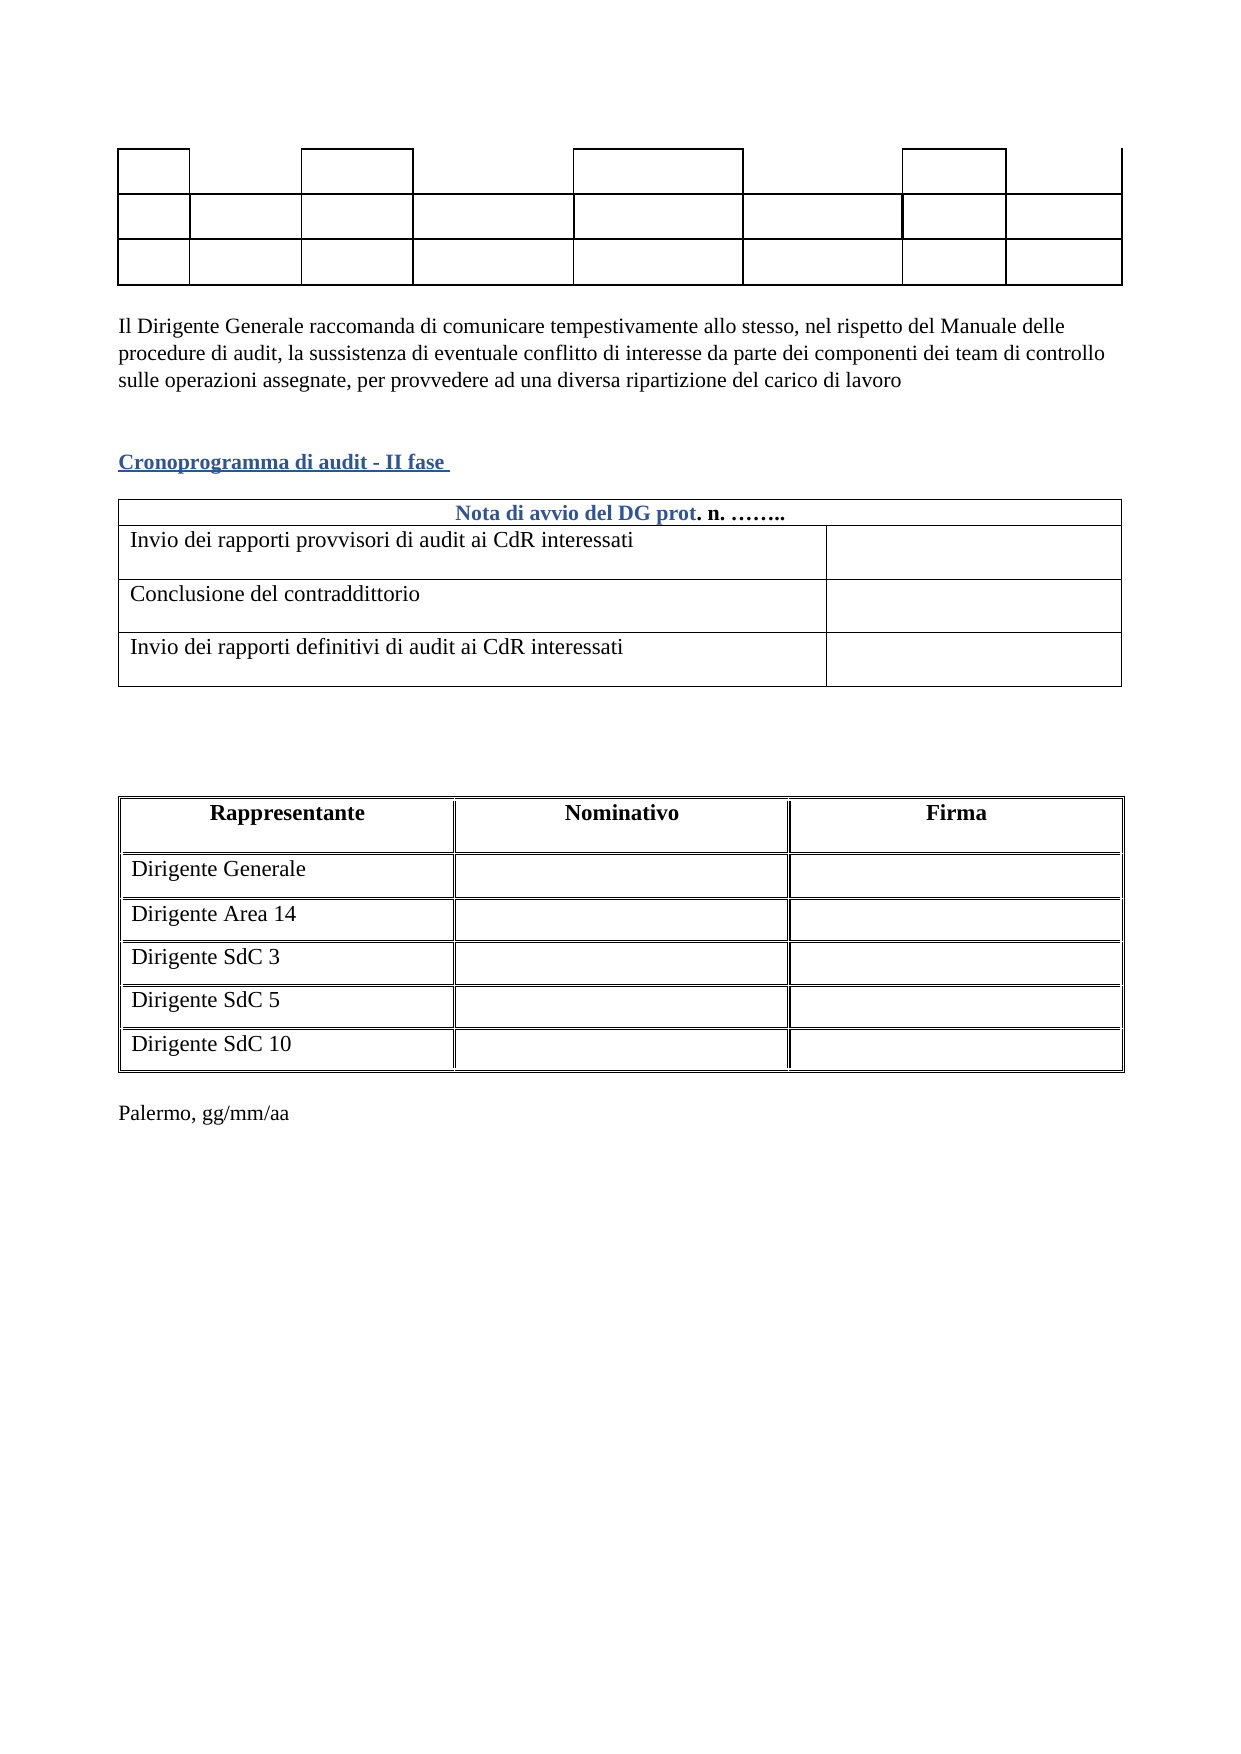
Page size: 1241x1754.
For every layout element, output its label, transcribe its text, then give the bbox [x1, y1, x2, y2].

table_cell Conclusione del contraddittorio [119, 580, 826, 632]
table_cell [456, 987, 787, 1027]
table_cell [119, 150, 189, 193]
table_cell [744, 148, 902, 193]
table_cell [456, 900, 787, 940]
table_cell [456, 855, 787, 897]
table_cell [1007, 195, 1121, 238]
table_cell [744, 195, 901, 238]
table_cell [414, 240, 573, 283]
table_header Nota di avvio del DG prot. n. …….. [119, 500, 1121, 525]
table_header Rappresentante [121, 799, 454, 852]
table_header Nominativo [455, 797, 789, 852]
table_cell [575, 195, 742, 238]
table_cell [1007, 148, 1121, 193]
table_cell [903, 240, 1005, 283]
table_cell [1007, 240, 1121, 283]
table_cell [190, 240, 301, 283]
table_cell [827, 580, 1121, 632]
table_cell Dirigente SdC 5 [121, 984, 453, 1027]
text Il Dirigente Generale raccomanda di comunicare tempestivamente allo stesso, nel rispetto del Manuale delle procedure di audit, la sussistenza di eventuale conflitto di interesse da parte dei componenti dei team di controllo sulle operazioni assegnate, per provvedere ad una diversa ripartizione del carico di lavoro [118, 313, 1122, 392]
table_cell [574, 240, 742, 283]
table_cell Dirigente SdC 10 [121, 1027, 454, 1070]
table_cell [455, 1027, 789, 1070]
table_cell [827, 526, 1121, 578]
table_cell [574, 150, 742, 193]
table_cell [191, 195, 301, 238]
table_cell [456, 943, 787, 983]
table_cell [789, 940, 1124, 983]
table_cell [190, 148, 301, 193]
table_cell Dirigente Area 14 [121, 897, 453, 940]
text Palermo, gg/mm/aa [118, 1100, 1122, 1126]
table_cell [744, 240, 902, 283]
table_cell [791, 984, 1122, 1027]
table_cell [119, 240, 189, 283]
table_cell [791, 897, 1122, 940]
table_cell [119, 195, 189, 238]
table_cell [789, 1027, 1122, 1070]
table_cell [302, 240, 412, 283]
table_cell Dirigente SdC 3 [120, 940, 454, 983]
table_cell Invio dei rapporti provvisori di audit ai CdR interessati [119, 526, 826, 578]
table_cell [302, 195, 412, 238]
table_cell [414, 195, 573, 238]
table_cell Dirigente Generale [121, 852, 453, 897]
table_cell [904, 195, 1005, 238]
text Cronoprogramma di audit - II fase [118, 449, 1122, 474]
table_cell [414, 148, 573, 193]
table_header Firma [789, 799, 1122, 852]
table_cell [791, 852, 1122, 897]
table_cell [903, 150, 1005, 193]
table_cell Invio dei rapporti definitivi di audit ai CdR interessati [119, 633, 826, 686]
table_cell [827, 633, 1121, 686]
table_cell [302, 150, 412, 193]
